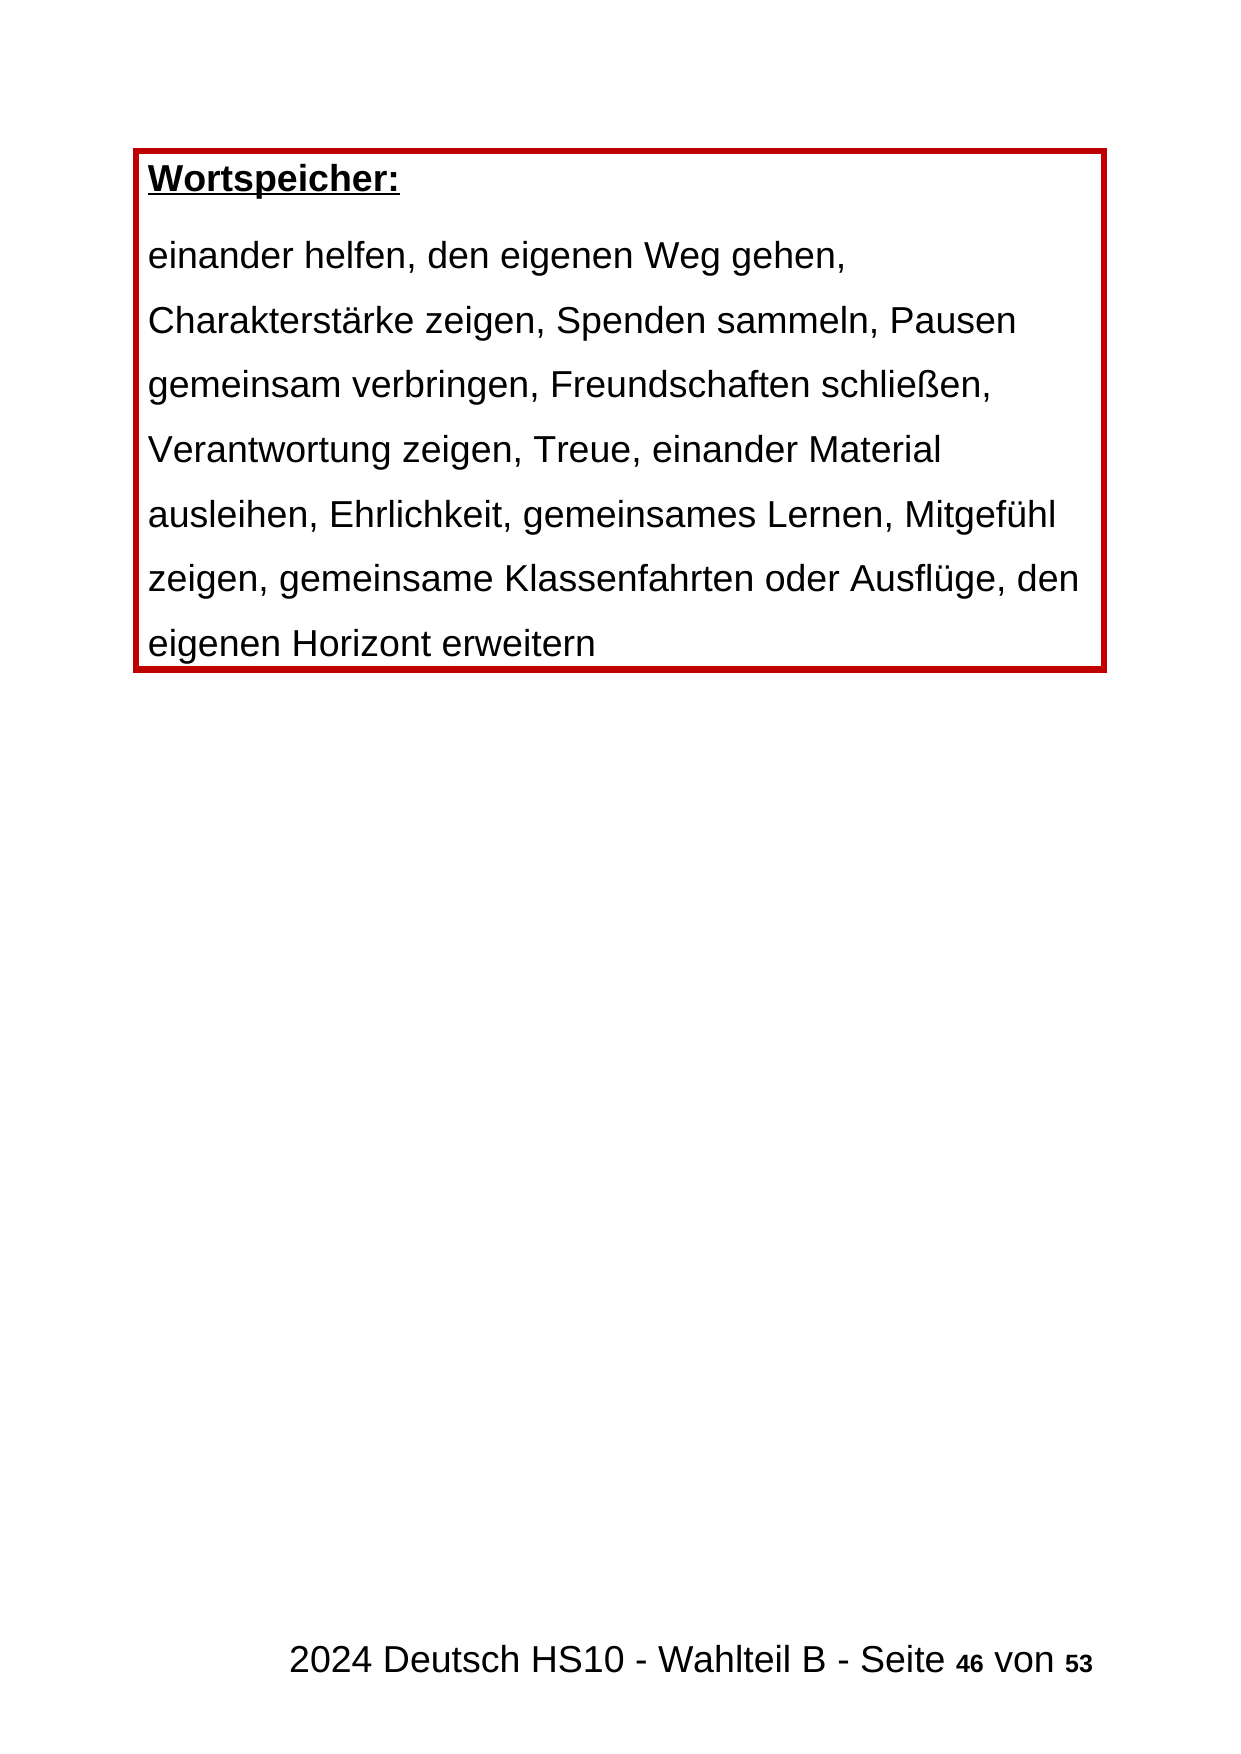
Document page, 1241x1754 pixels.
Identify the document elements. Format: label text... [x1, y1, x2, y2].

text einander helfen, den eigenen Weg gehen, Charakterstärke zeigen, Spenden sammeln, Pausen gemeinsam verbringen, Freundschaften schließen, Verantwortung zeigen, Treue, einander Material ausleihen, Ehrlichkeit, gemeinsames Lernen, Mitgefühl zeigen, gemeinsame Klassenfahrten oder Ausflüge, den eigenen Horizont erweitern [139, 225, 1101, 666]
text Wortspeicher: [139, 154, 1101, 199]
